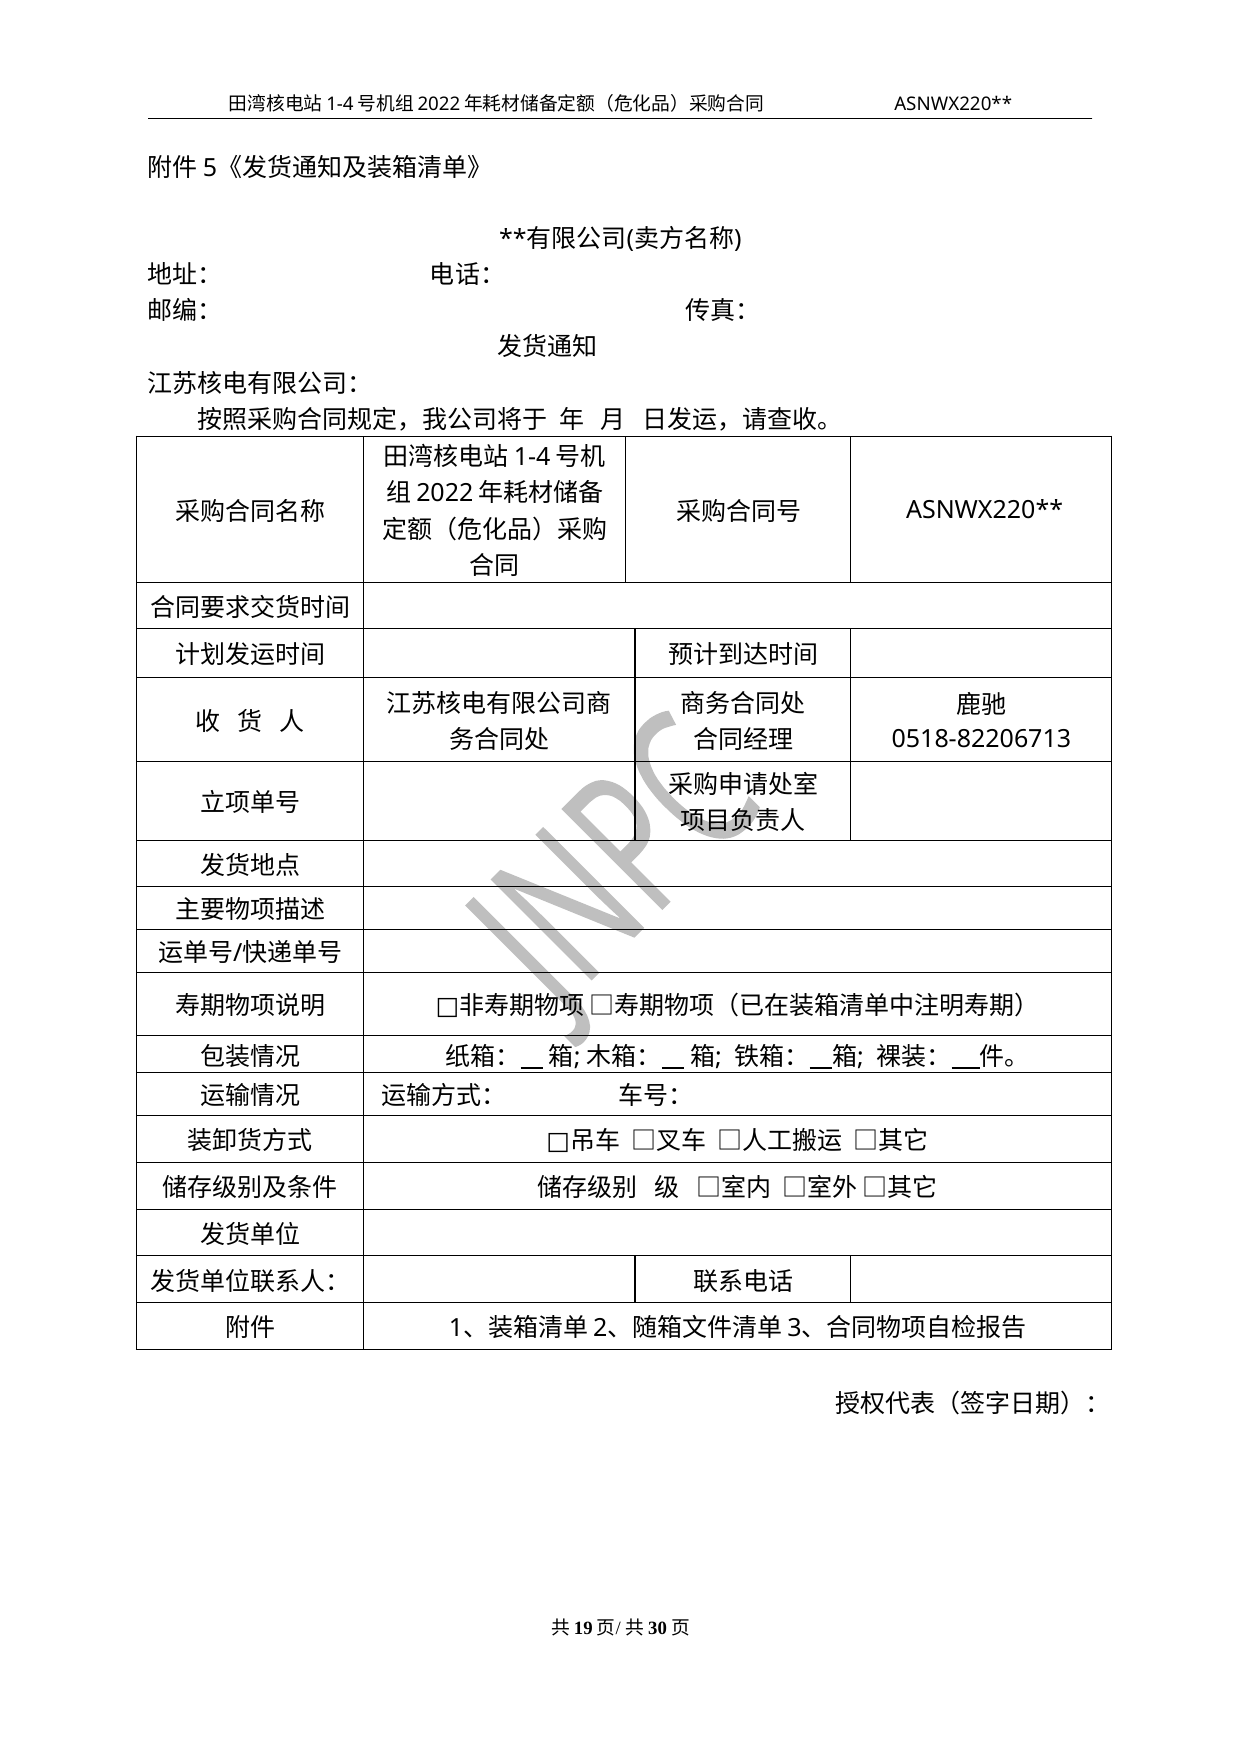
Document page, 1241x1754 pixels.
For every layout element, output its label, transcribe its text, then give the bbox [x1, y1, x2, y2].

table_cell 收 货 人 [137, 678, 363, 761]
text 发货通知 [148, 327, 1092, 363]
table_cell [364, 1210, 1111, 1255]
table_cell [364, 583, 1111, 628]
table_cell 运单号/快递单号 [137, 930, 363, 972]
table_cell 运输情况 [137, 1073, 363, 1114]
text **有限公司(卖方名称) [148, 218, 1092, 254]
table_header ASNWX220** [851, 437, 1111, 582]
text 按照采购合同规定，我公司将于 年 月 日发运，请查收。 [148, 399, 1092, 436]
table_cell □吊车 □叉车 □人工搬运 □其它 [364, 1116, 1111, 1162]
table_cell [364, 930, 1111, 972]
table_cell [364, 629, 634, 677]
table_header 田湾核电站1-4号机组2022年耗材储备定额（危化品）采购合同 [364, 437, 625, 582]
table_cell 发货单位联系人： [137, 1256, 363, 1302]
table_cell 寿期物项说明 [137, 973, 363, 1035]
table_cell 商务合同处 合同经理 [636, 678, 850, 761]
text 地址： 电话： [148, 254, 1092, 291]
list 附件5《发货通知及装箱清单》 [148, 148, 1092, 184]
table_cell 计划发运时间 [137, 629, 363, 677]
table_cell 鹿驰 0518-82206713 [851, 678, 1111, 761]
table_cell 储存级别 级 □室内 □室外 □其它 [364, 1163, 1111, 1209]
table_cell 立项单号 [137, 762, 363, 839]
table_header 采购合同号 [626, 437, 850, 582]
table_cell [364, 762, 634, 839]
table_cell 运输方式： 车号： [364, 1073, 1111, 1114]
table_cell 采购申请处室 项目负责人 [636, 762, 850, 839]
table_cell 纸箱： 箱; 木箱： 箱; 铁箱： 箱; 裸装： 件。 [364, 1036, 1111, 1072]
table_cell 附件 [137, 1303, 363, 1349]
table_cell [364, 887, 1111, 929]
text 江苏核电有限公司： [148, 363, 1092, 399]
table_cell 包装情况 [137, 1036, 363, 1072]
table_cell 江苏核电有限公司商务合同处 [364, 678, 634, 761]
table_header 采购合同名称 [137, 437, 363, 582]
table_cell 预计到达时间 [636, 629, 850, 677]
text 授权代表（签字日期）： [148, 1384, 1092, 1420]
table_cell [851, 629, 1111, 677]
table_cell [364, 1256, 634, 1302]
table_cell [851, 1256, 1111, 1302]
table_cell [364, 841, 1111, 886]
table_cell 发货单位 [137, 1210, 363, 1255]
table_cell [851, 762, 1111, 839]
table_cell 联系电话 [636, 1256, 850, 1302]
table_cell 合同要求交货时间 [137, 583, 363, 628]
table_cell 储存级别及条件 [137, 1163, 363, 1209]
table_cell 发货地点 [137, 841, 363, 886]
table_cell 装卸货方式 [137, 1116, 363, 1162]
table_cell 主要物项描述 [137, 887, 363, 929]
table_cell 1、装箱清单2、随箱文件清单3、合同物项自检报告 [364, 1303, 1111, 1349]
text 邮编： 传真： [148, 291, 1092, 327]
table_cell □非寿期物项 □寿期物项（已在装箱清单中注明寿期） [364, 973, 1111, 1035]
